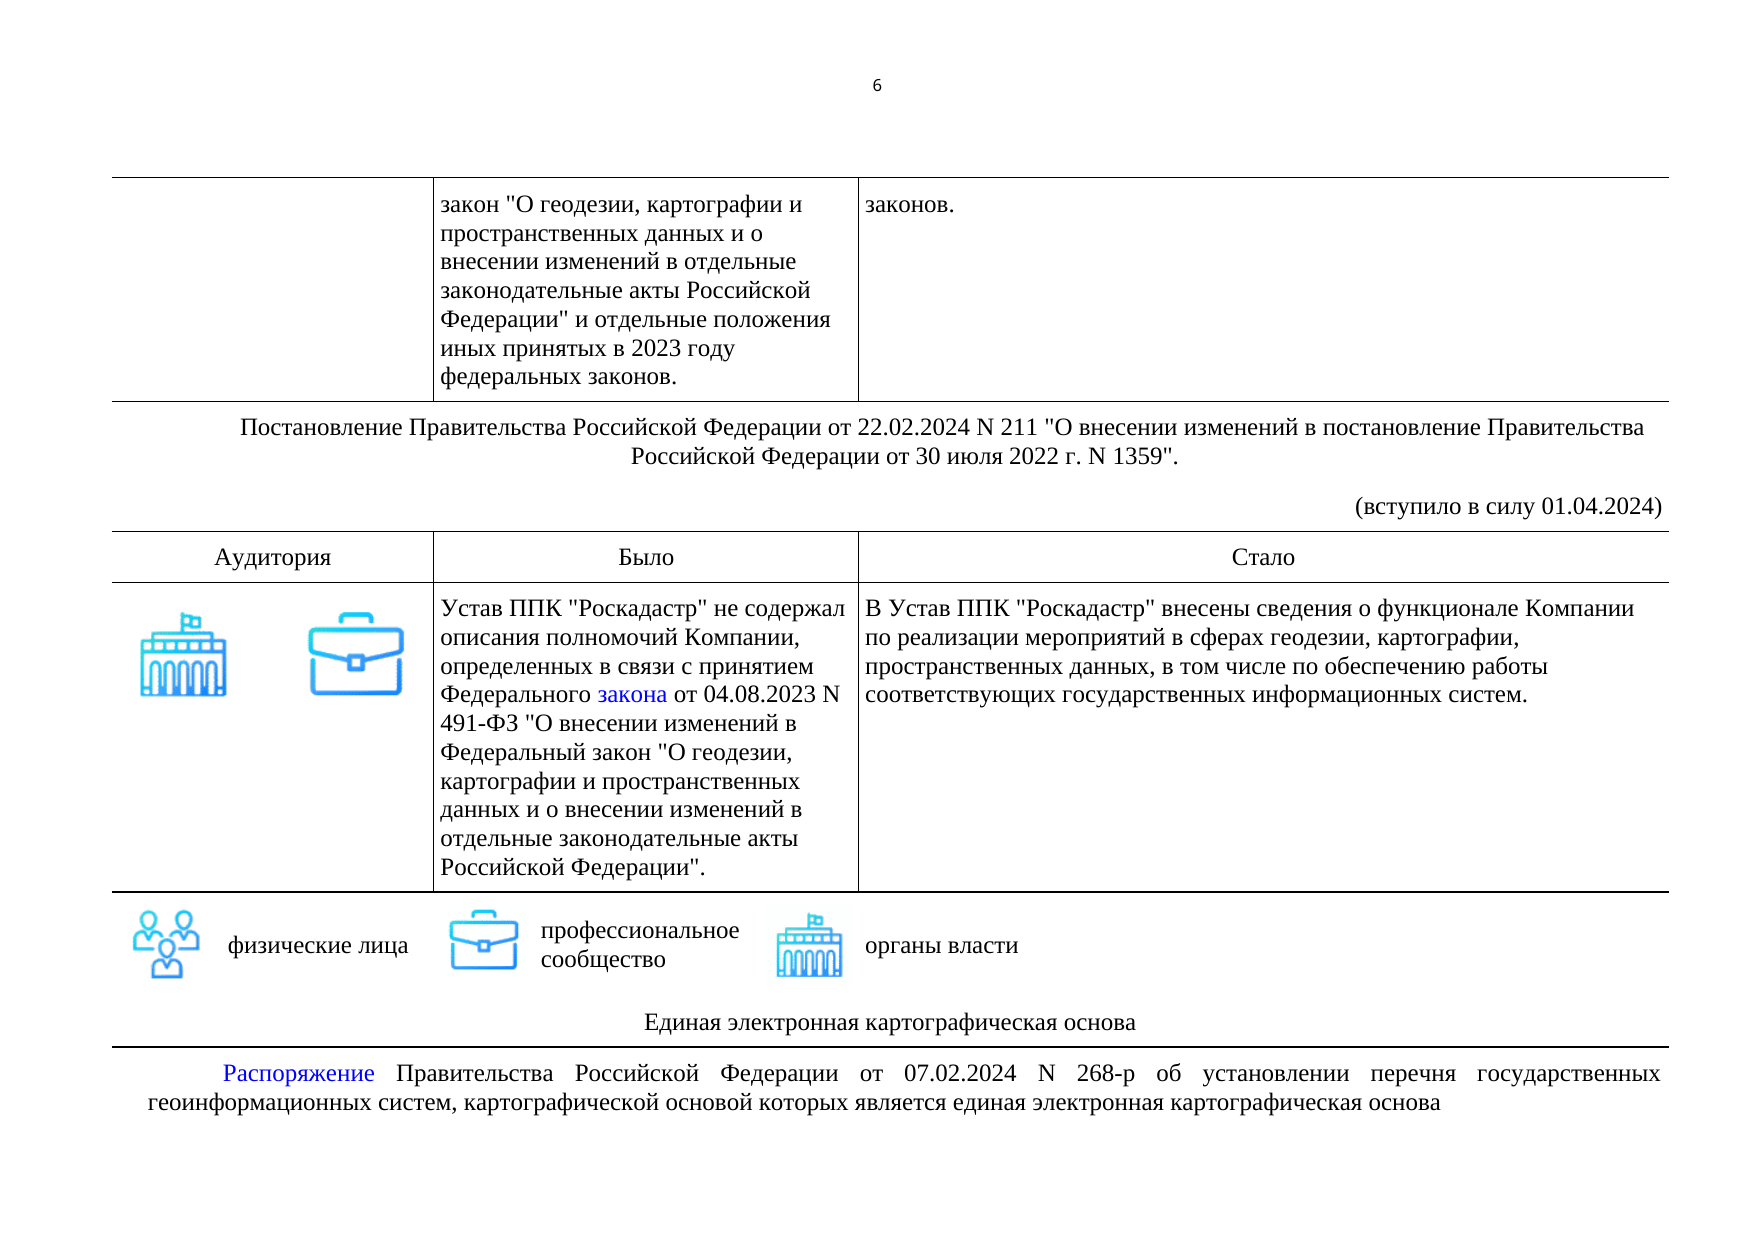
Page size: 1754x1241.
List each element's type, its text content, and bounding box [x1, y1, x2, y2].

picture [118, 903, 216, 986]
table_cell Единая электронная картографическая основа [112, 996, 1668, 1046]
table_cell органы власти [859, 893, 1668, 996]
table_cell (вступило в силу 01.04.2024) [112, 481, 1668, 531]
picture [764, 905, 852, 984]
table_cell Постановление Правительства Российской Федерации от 22.02.2024 N 211 "О внесении изменений в постановление Правительства Российской Федерации от 30 июля 2022 г. N 1359". [112, 402, 1668, 481]
table_cell Аудитория [112, 532, 433, 582]
table_cell Было [434, 532, 858, 582]
picture [118, 593, 428, 711]
table_cell Распоряжение Правительства Российской Федерации от 07.02.2024 N 268-р об установлении перечня государственных геоинформационных систем, картографической основой которых является единая электронная картографическая основа [112, 1048, 1668, 1126]
table_cell В Устав ППК "Роскадастр" внесены сведения о функционале Компании по реализации мероприятий в сферах геодезии, картографии, пространственных данных, в том числе по обеспечению работы соответствующих государственных информационных систем. [859, 583, 1668, 891]
table_cell физические лица [221, 893, 434, 996]
table_cell профессиональное сообщество [534, 893, 758, 996]
table_cell [112, 893, 221, 996]
picture [440, 903, 528, 975]
table_cell [112, 583, 433, 891]
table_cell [859, 178, 1668, 401]
table_cell [434, 893, 534, 996]
table_cell Стало [859, 532, 1668, 582]
table_cell Устав ППК "Роскадастр" не содержал описания полномочий Компании, определенных в связи с принятием Федерального закона от 04.08.2023 N 491-ФЗ "О внесении изменений в Федеральный закон "О геодезии, картографии и пространственных данных и о внесении изменений в отдельные законодательные акты Российской Федерации". [434, 583, 858, 891]
table_cell [758, 893, 858, 996]
